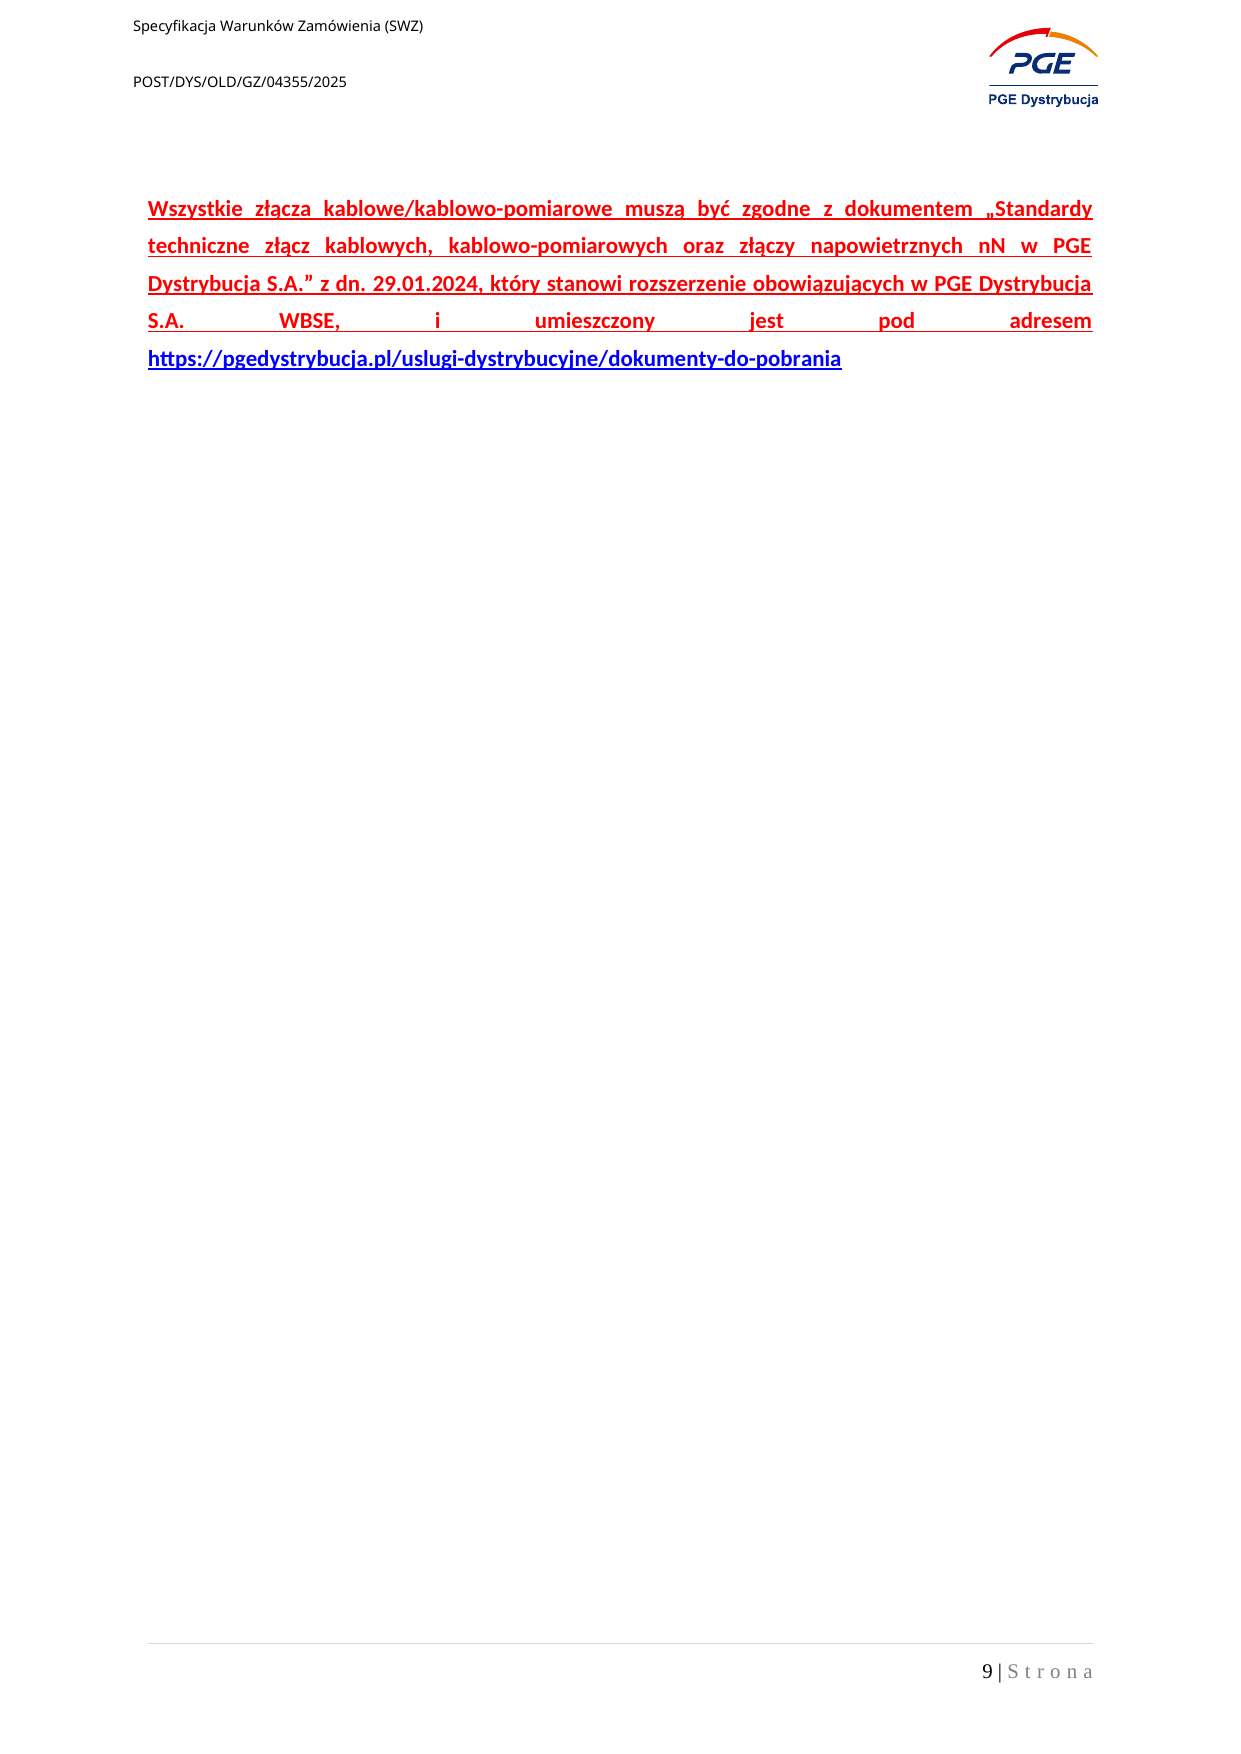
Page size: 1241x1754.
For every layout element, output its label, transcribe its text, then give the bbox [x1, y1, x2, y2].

text Wszystkie złącza kablowe/kablowo-pomiarowe muszą być zgodne z dokumentem „Standardy techniczne złącz kablowych, kablowo-pomiarowych oraz złączy napowietrznych nN w PGE Dystrybucja S.A.” z dn. 29.01.2024, który stanowi rozszerzenie obowiązujących w PGE Dystrybucja S.A. WBSE, i umieszczony jest pod adresem https://pgedystrybucja.pl/uslugi-dystrybucyjne/dokumenty-do-pobrania [148, 295, 1093, 331]
text Wszystkie złącza kablowe/kablowo-pomiarowe muszą być zgodne z dokumentem „Standardy techniczne złącz kablowych, kablowo-pomiarowych oraz złączy napowietrznych nN w PGE Dystrybucja S.A.” z dn. 29.01.2024, który stanowi rozszerzenie obowiązujących w PGE Dystrybucja S.A. WBSE, i umieszczony jest pod adresem https://pgedystrybucja.pl/uslugi-dystrybucyjne/dokumenty-do-pobrania [148, 332, 1093, 372]
text Wszystkie złącza kablowe/kablowo-pomiarowe muszą być zgodne z dokumentem „Standardy techniczne złącz kablowych, kablowo-pomiarowych oraz złączy napowietrznych nN w PGE Dystrybucja S.A.” z dn. 29.01.2024, który stanowi rozszerzenie obowiązujących w PGE Dystrybucja S.A. WBSE, i umieszczony jest pod adresem https://pgedystrybucja.pl/uslugi-dystrybucyjne/dokumenty-do-pobrania [148, 185, 1093, 218]
text Wszystkie złącza kablowe/kablowo-pomiarowe muszą być zgodne z dokumentem „Standardy techniczne złącz kablowych, kablowo-pomiarowych oraz złączy napowietrznych nN w PGE Dystrybucja S.A.” z dn. 29.01.2024, który stanowi rozszerzenie obowiązujących w PGE Dystrybucja S.A. WBSE, i umieszczony jest pod adresem https://pgedystrybucja.pl/uslugi-dystrybucyjne/dokumenty-do-pobrania [148, 220, 1093, 293]
